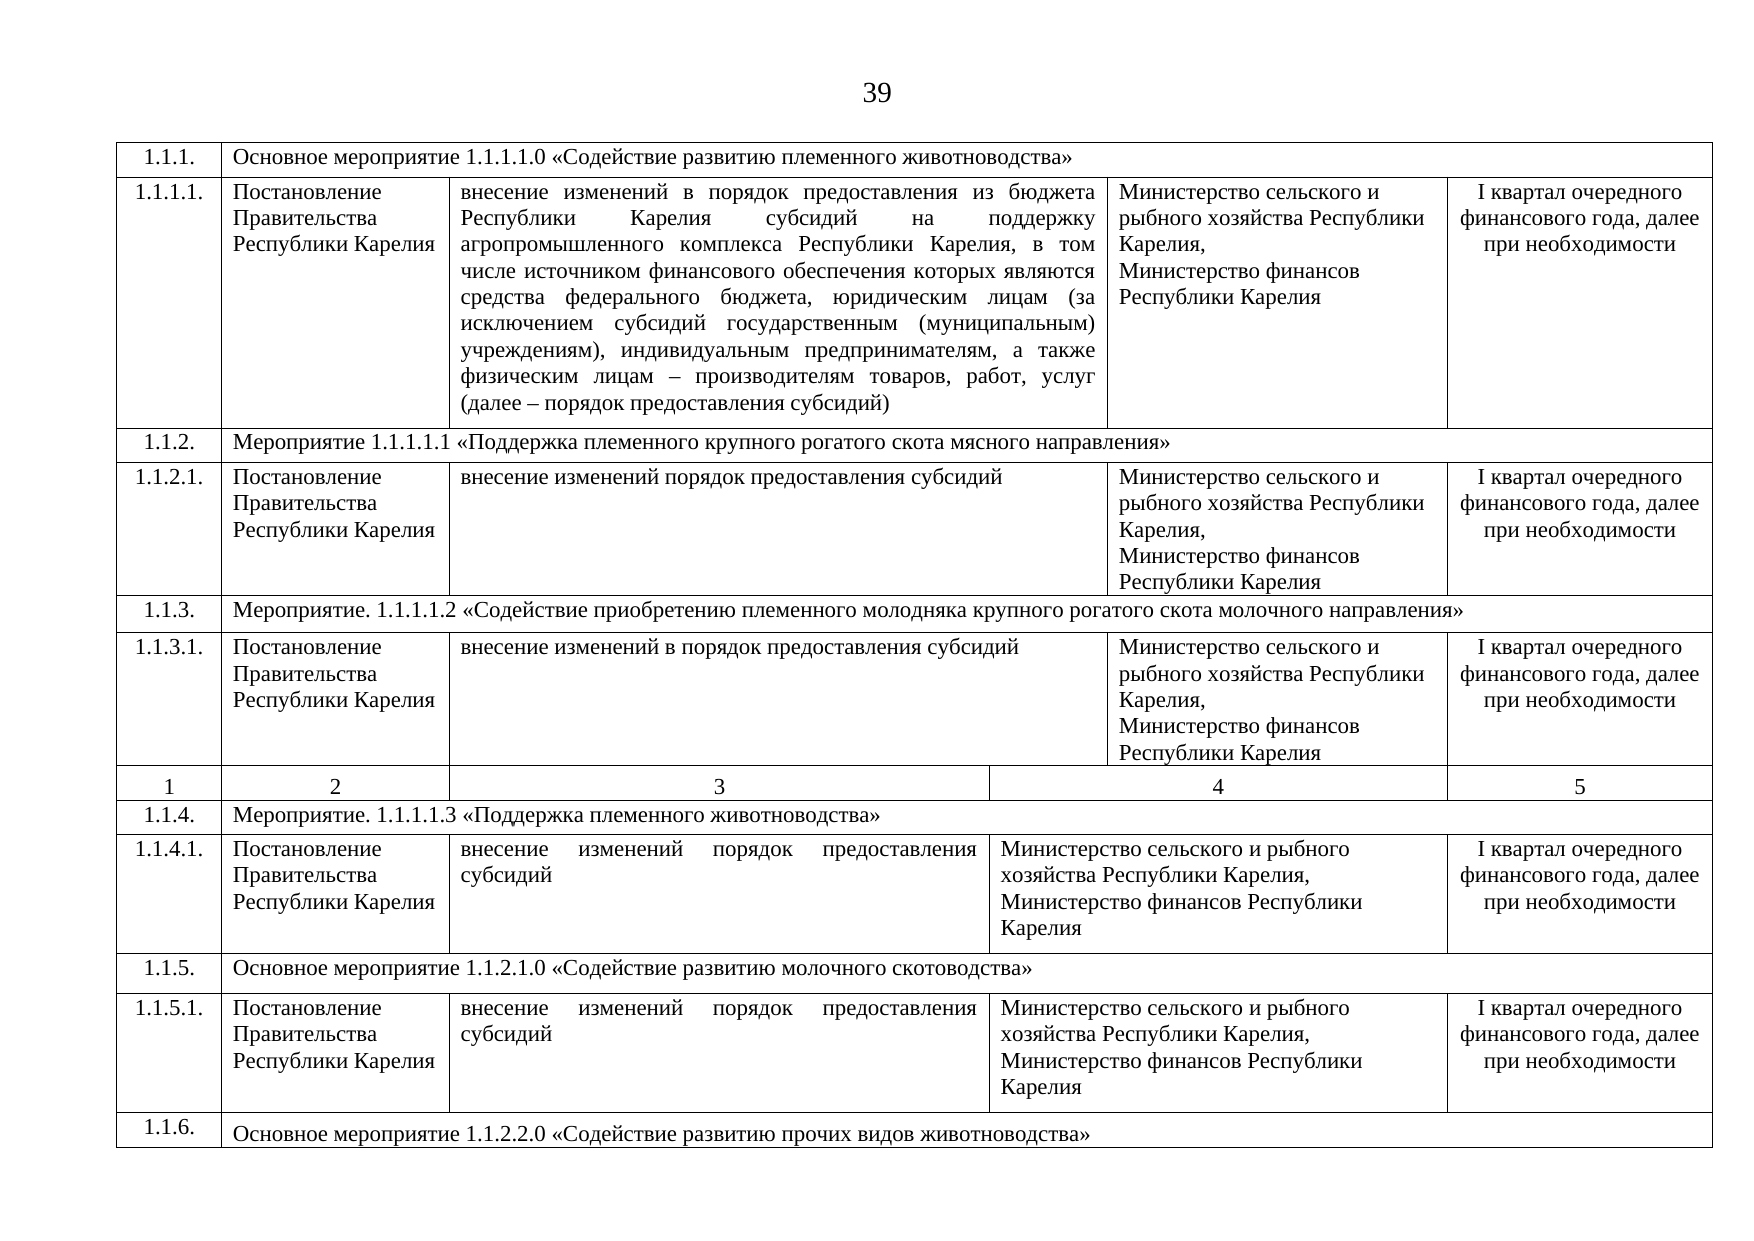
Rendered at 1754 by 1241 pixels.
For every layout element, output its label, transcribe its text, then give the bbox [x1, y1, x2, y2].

table_cell 1 [117, 766, 221, 799]
table_cell Постановление Правительства Республики Карелия [222, 835, 449, 953]
table_cell внесение изменений в порядок предоставления из бюджета Республики Карелия субсидий на поддержку агропромышленного комплекса Республики Карелия, в том числе источником финансового обеспечения которых являются средства федерального бюджета, юридическим лицам (за исключением субсидий государственным (муниципальным) учреждениям), индивидуальным предпринимателям, а также физическим лицам – производителям товаров, работ, услуг (далее – порядок предоставления субсидий) [450, 178, 1107, 427]
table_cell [1448, 994, 1712, 1112]
table_cell 1.1.1. [117, 143, 221, 177]
table_cell 1.1.4.1. [117, 835, 221, 953]
table_cell 1.1.4. [117, 801, 221, 834]
table_cell Постановление Правительства Республики Карелия [222, 178, 449, 427]
table_cell 4 [990, 766, 1447, 799]
table_cell Министерство сельского и рыбного хозяйства Республики Карелия, Министерство финансов Республики Карелия [990, 835, 1447, 953]
table_cell внесение изменений в порядок предоставления субсидий [450, 633, 1107, 765]
table_cell внесение изменений порядок предоставления субсидий [450, 463, 1107, 595]
table_cell Министерство сельского и рыбного хозяйства Республики Карелия, Министерство финансов Республики Карелия [1108, 178, 1447, 427]
table_cell Мероприятие 1.1.1.1.1 «Поддержка племенного крупного рогатого скота мясного направления» [222, 429, 1712, 462]
table_cell I квартал очередного финансового года, далее при необходимости [1448, 463, 1712, 595]
table_cell I квартал очередного финансового года, далее при необходимости [1448, 178, 1712, 427]
table_cell 1.1.3. [117, 596, 221, 632]
table_cell Основное мероприятие 1.1.2.1.0 «Содействие развитию молочного скотоводства» [222, 954, 1712, 993]
table_cell внесение изменений порядок предоставления субсидий [450, 835, 989, 953]
table_cell 1.1.2. [117, 429, 221, 462]
table_cell Министерство сельского и рыбного хозяйства Республики Карелия, Министерство финансов Республики Карелия [1108, 633, 1447, 765]
table_cell Мероприятие. 1.1.1.1.3 «Поддержка племенного животноводства» [222, 801, 1712, 834]
table_cell 1.1.1.1. [117, 178, 221, 427]
table_cell внесение изменений порядок предоставления субсидий [450, 994, 989, 1112]
table_cell I квартал очередного финансового года, далее при необходимости [1448, 835, 1712, 953]
table_cell 2 [222, 766, 449, 799]
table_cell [990, 994, 1447, 1112]
table_cell Основное мероприятие 1.1.2.2.0 «Содействие развитию прочих видов животноводства» [222, 1113, 1712, 1147]
table_cell 1.1.3.1. [117, 633, 221, 765]
table_cell Постановление Правительства Республики Карелия [222, 633, 449, 765]
table_cell Постановление Правительства Республики Карелия [222, 463, 449, 595]
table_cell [222, 994, 449, 1112]
table_cell 1.1.5.1. [117, 994, 221, 1112]
table_cell 5 [1448, 766, 1712, 799]
table_cell 1.1.5. [117, 954, 221, 993]
table_cell Министерство сельского и рыбного хозяйства Республики Карелия, Министерство финансов Республики Карелия [1108, 463, 1447, 595]
table_cell Основное мероприятие 1.1.1.1.0 «Содействие развитию племенного животноводства» [222, 143, 1712, 177]
table_cell 1.1.6. [117, 1113, 221, 1147]
table_cell Мероприятие. 1.1.1.1.2 «Содействие приобретению племенного молодняка крупного рогатого скота молочного направления» [222, 596, 1712, 632]
table_cell 3 [450, 766, 989, 799]
table_cell 1.1.2.1. [117, 463, 221, 595]
table_cell I квартал очередного финансового года, далее при необходимости [1448, 633, 1712, 765]
